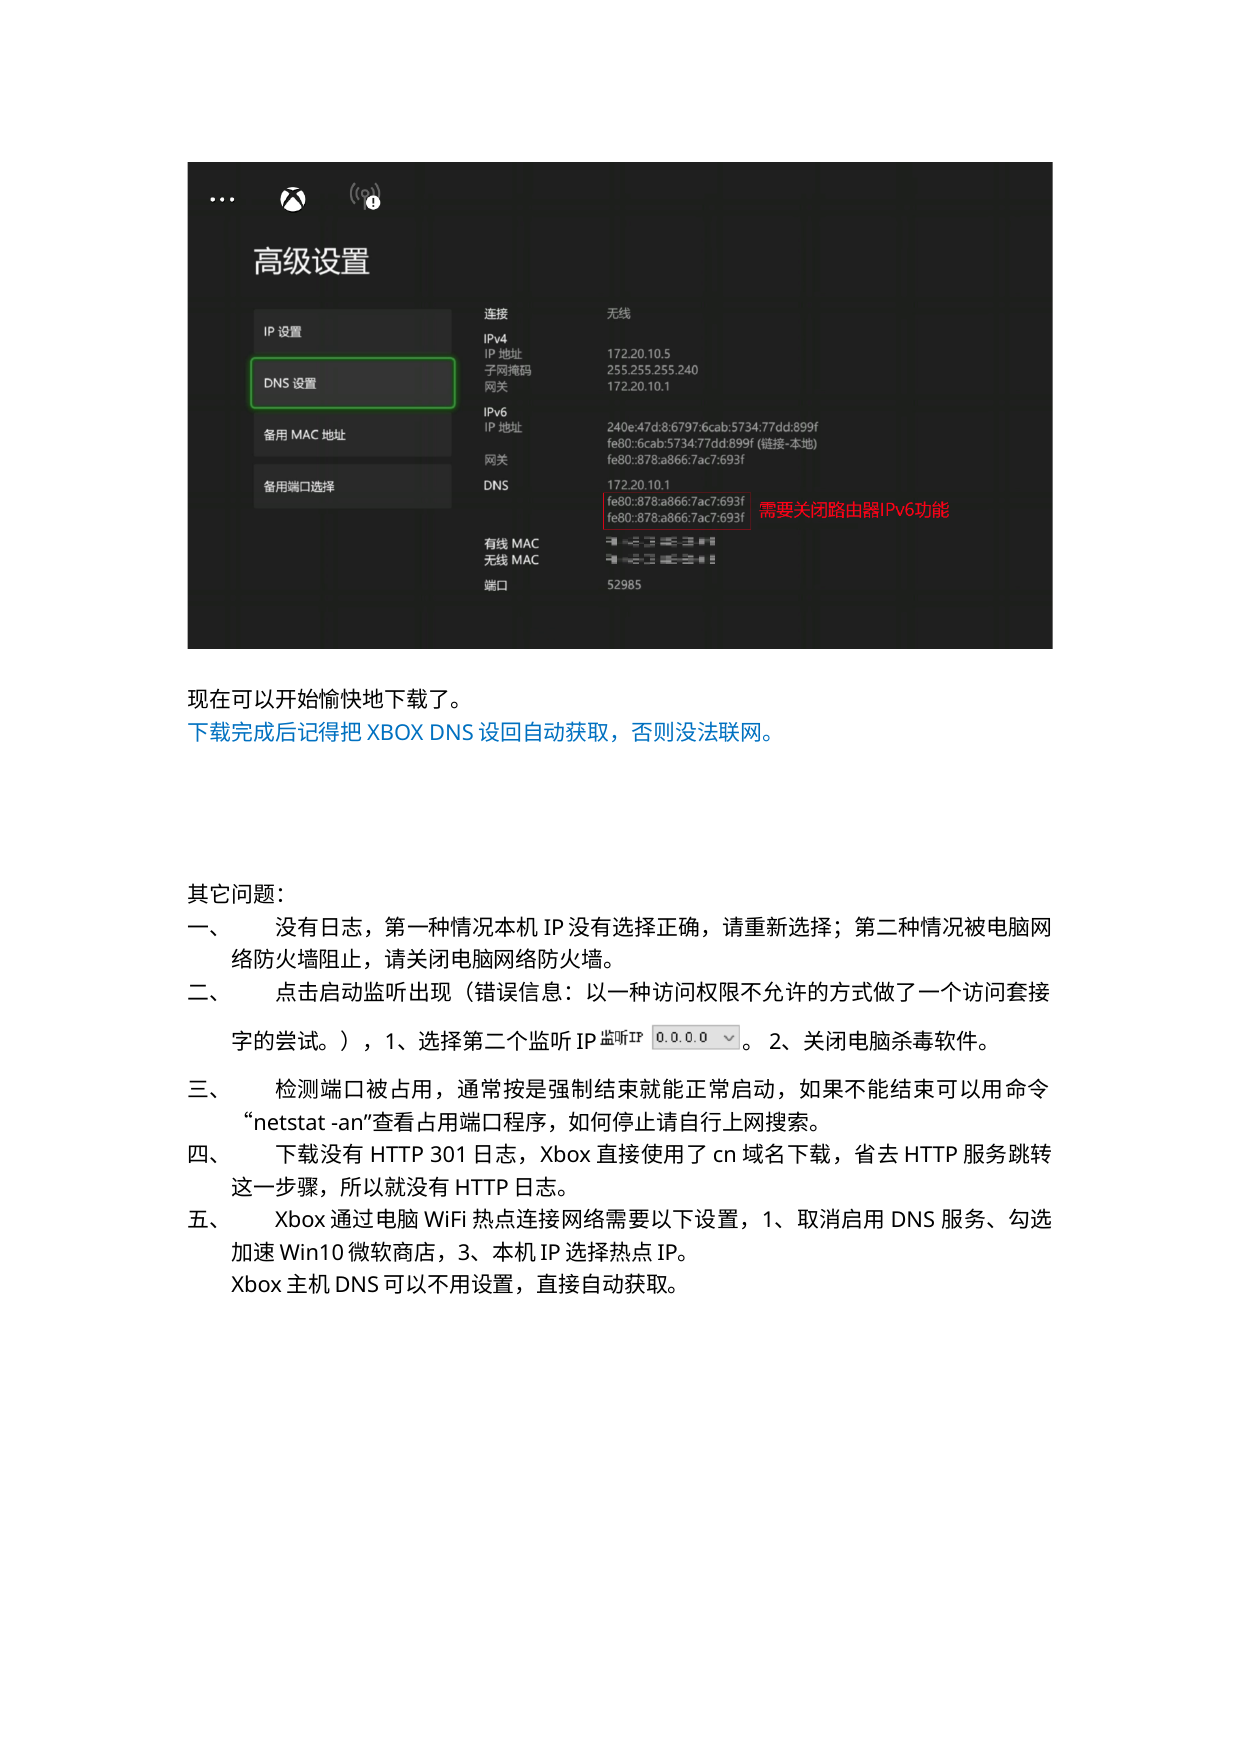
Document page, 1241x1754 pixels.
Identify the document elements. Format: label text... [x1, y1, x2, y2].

list 没有日志，第一种情况本机IP没有选择正确，请重新选择；第二种情况被电脑网络防火墙阻止，请关闭电脑网络防火墙。 [187, 909, 1053, 974]
text 其它问题： [187, 877, 1053, 909]
text 现在可以开始愉快地下载了。 [187, 682, 1053, 714]
list 点击启动监听出现（错误信息：以一种访问权限不允许的方式做了一个访问套接字的尝试。），1、选择第二个监听IP。 2、关闭电脑杀毒软件。 [187, 974, 1053, 1072]
picture [596, 1022, 743, 1050]
list Xbox通过电脑WiFi热点连接网络需要以下设置，1、取消启用DNS 服务、勾选加速Win10微软商店，3、本机IP选择热点IP。 [187, 1202, 1053, 1267]
picture [187, 162, 1053, 649]
list 下载没有HTTP 301日志，Xbox直接使用了cn域名下载，省去HTTP服务跳转这一步骤，所以就没有HTTP日志。 [187, 1137, 1053, 1202]
text 下载完成后记得把XBOX DNS设回自动获取，否则没法联网。 [187, 714, 1053, 747]
list Xbox主机DNS可以不用设置，直接自动获取。 [231, 1267, 1053, 1299]
list 检测端口被占用，通常按是强制结束就能正常启动，如果不能结束可以用命令“netstat -an”查看占用端口程序，如何停止请自行上网搜索。 [187, 1072, 1053, 1137]
